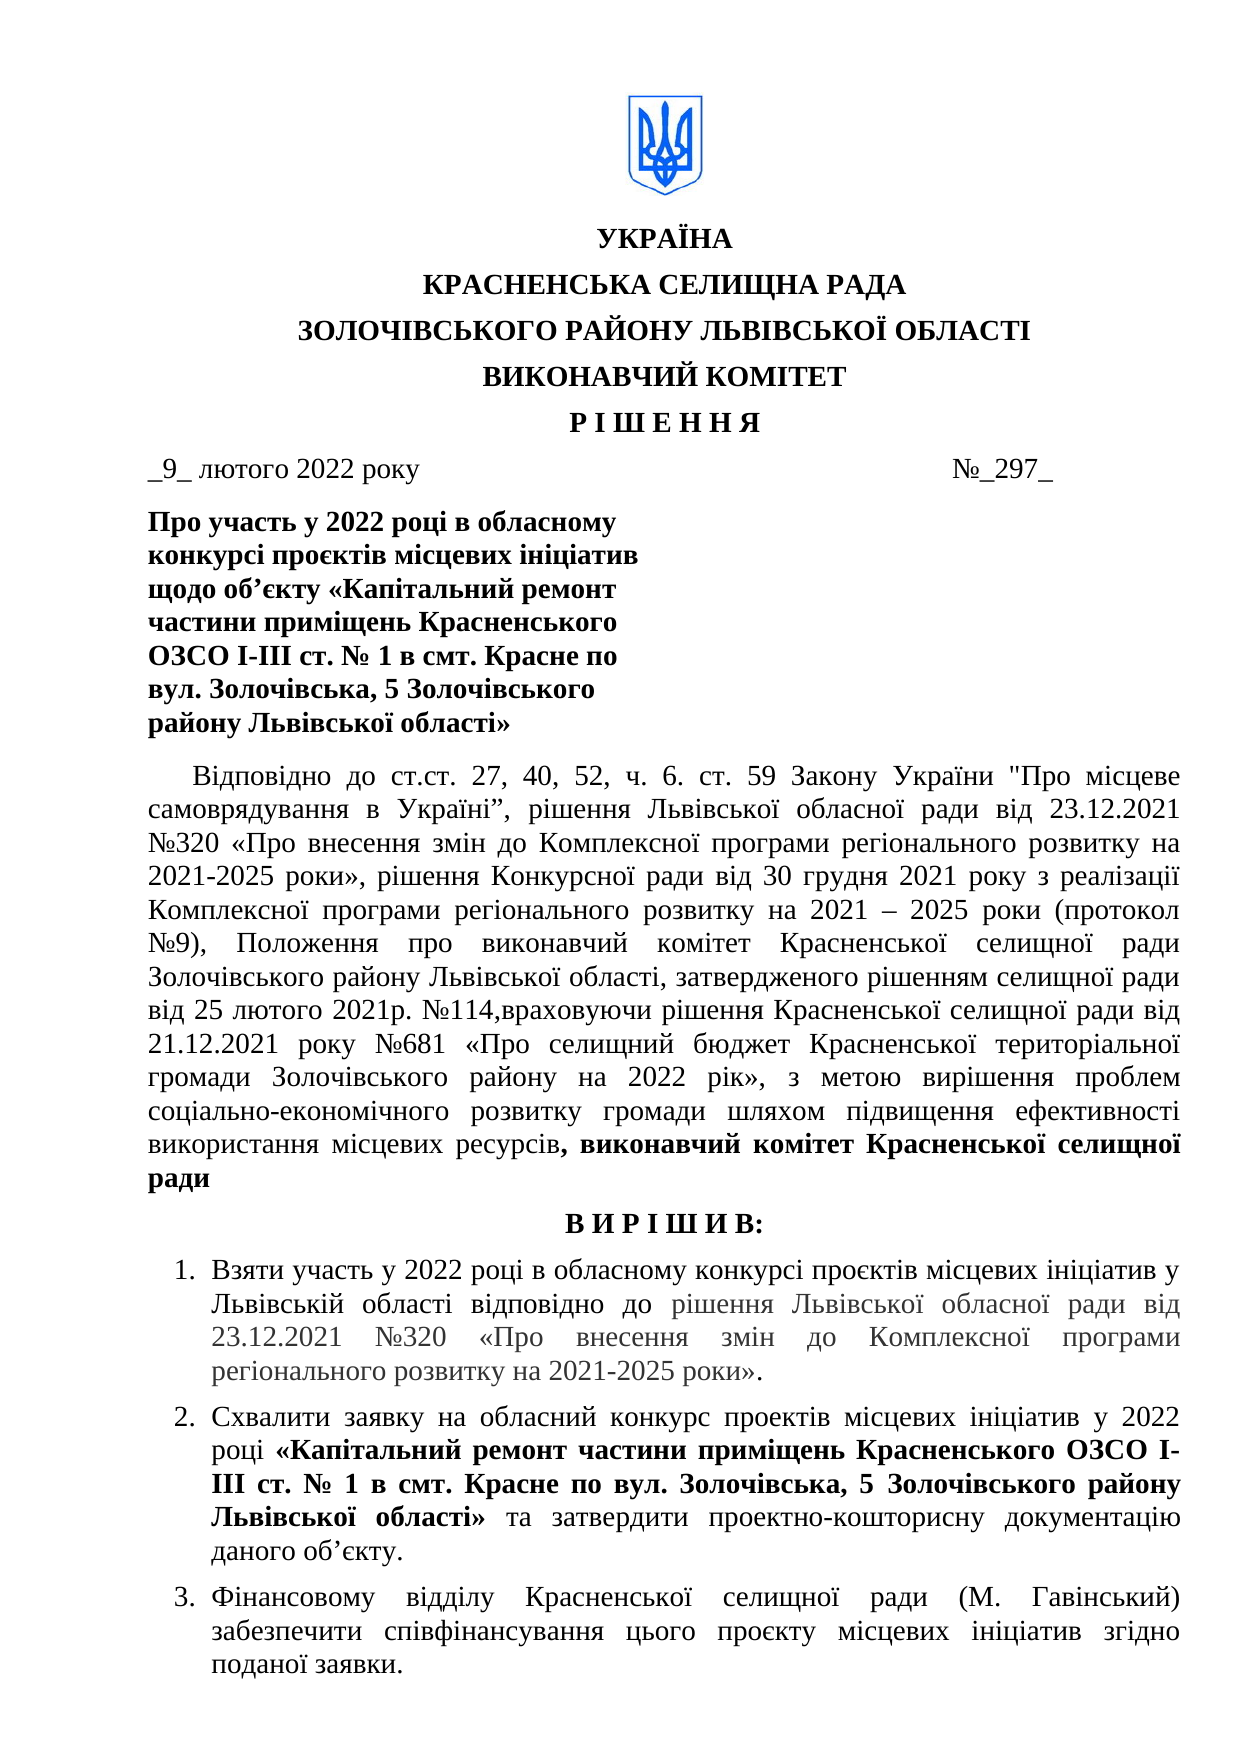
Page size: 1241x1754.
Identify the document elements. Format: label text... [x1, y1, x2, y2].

text ВИКОНАВЧИЙ КОМІТЕТ [148, 359, 1181, 392]
text _9_ лютого 2022 року №_297_ [148, 451, 1181, 484]
text конкурсі проєктів місцевих ініціатив [148, 537, 1181, 571]
text щодо об’єкту «Капітальний ремонт [148, 571, 1181, 604]
list Схвалити заявку на обласний конкурс проектів місцевих ініціатив у 2022 році «Капітальний ремонт частини приміщень Красненського ОЗСО І-ІІІ ст. № 1 в смт. Красне по вул. Золочівська, 5 Золочівського району Львівської області» та затвердити проектно-кошторисну документацію даного об’єкту. [174, 1399, 1181, 1567]
text Україна [148, 221, 1181, 254]
text КРАСНЕНСЬКА СЕЛИЩНА РАДА [148, 267, 1181, 300]
list Взяти участь у 2022 році в обласному конкурсі проєктів місцевих ініціатив у Львівській області відповідно до рішення Львівської обласної ради від 23.12.2021 №320 «Про внесення змін до Комплексної програми регіонального розвитку на 2021-2025 роки». [174, 1252, 1181, 1386]
text Р І Ш Е Н Н Я [148, 405, 1181, 438]
text району Львівської області» [148, 705, 1181, 738]
text В И Р І Ш И В: [148, 1206, 1181, 1240]
text ОЗСО І-ІІІ ст. № 1 в смт. Красне по [148, 638, 1181, 671]
text Про участь у 2022 році в обласному [148, 504, 1181, 537]
text ЗОЛОЧІВСЬКОГО РАЙОНУ ЛЬВІВСЬКОЇ ОБЛАСТІ [148, 313, 1181, 346]
picture [625, 92, 704, 196]
text вул. Золочівська, 5 Золочівського [148, 671, 1181, 705]
text Відповідно до ст.ст. 27, 40, 52, ч. 6. ст. 59 Закону України "Про місцеве самоврядування в Україні”, рішення Львівської обласної ради від 23.12.2021 №320 «Про внесення змін до Комплексної програми регіонального розвитку на 2021-2025 роки», рішення Конкурсної ради від 30 грудня 2021 року з реалізації Комплексної програми регіонального розвитку на 2021 – 2025 роки (протокол №9), Положення про виконавчий комітет Красненської селищної ради Золочівського району Львівської області, затвердженого рішенням селищної ради від 25 лютого 2021р. №114,враховуючи рішення Красненської селищної ради від 21.12.2021 року №681 «Про селищний бюджет Красненської територіальної громади Золочівського району на 2022 рік», з метою вирішення проблем соціально-економічного розвитку громади шляхом підвищення ефективності використання місцевих ресурсів, виконавчий комітет Красненської селищної ради [148, 758, 1181, 1194]
text частини приміщень Красненського [148, 604, 1181, 638]
list Фінансовому відділу Красненської селищної ради (М. Гавінський) забезпечити співфінансування цього проєкту місцевих ініціатив згідно поданої заявки. [174, 1579, 1181, 1680]
